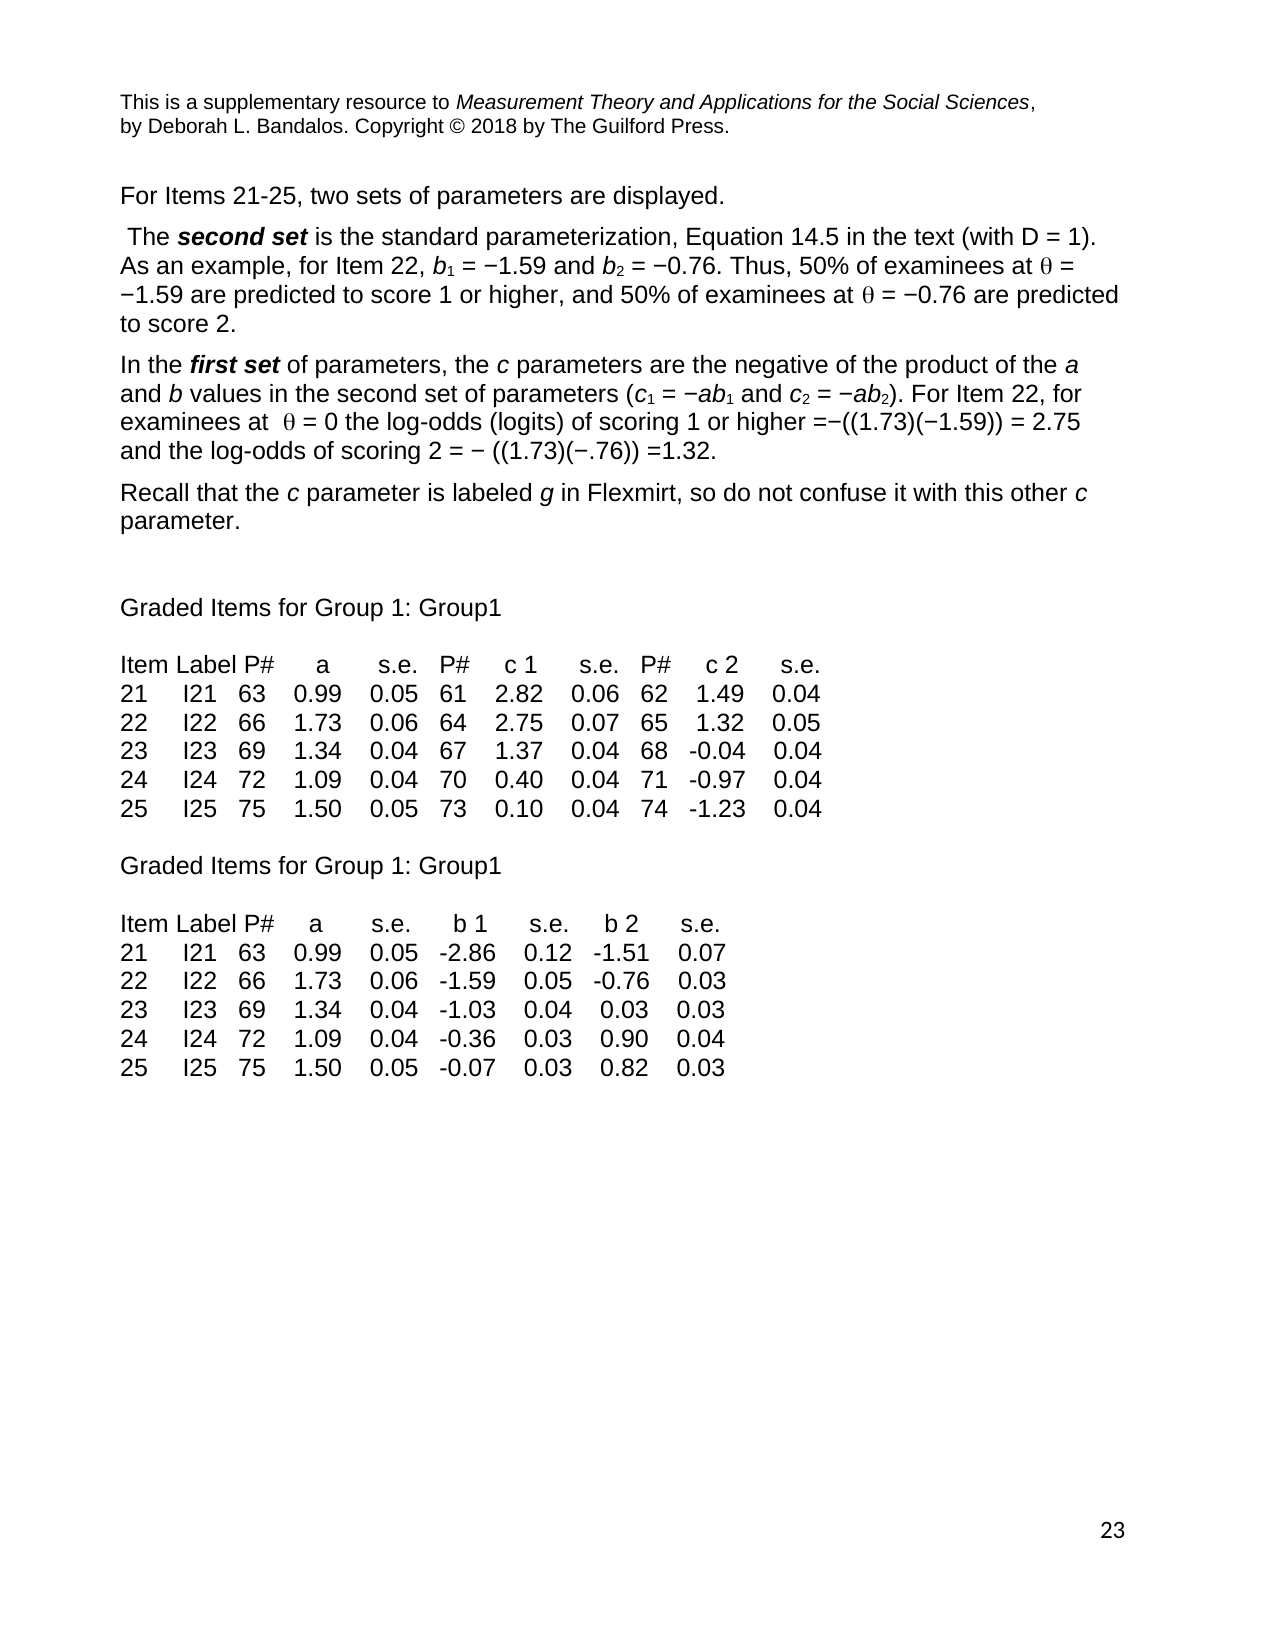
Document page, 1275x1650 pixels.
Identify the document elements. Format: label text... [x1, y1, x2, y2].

text Graded Items for Group 1: Group1 [120, 851, 1125, 880]
text 22 I22 66 1.73 0.06 64 2.75 0.07 65 1.32 0.05 [120, 707, 1125, 736]
text For Items 21-25, two sets of parameters are displayed. [120, 181, 1125, 210]
text In the first set of parameters, the c parameters are the negative of the product of the a and b values in the second set of parameters (c1 = −ab1 and c2 = −ab2). For Item 22, for examinees at = 0 the log-odds (logits) of scoring 1 or higher =−((1.73)(−1.59)) = 2.75 and the log-odds of scoring 2 = − ((1.73)(−.76)) =1.32. [120, 350, 1125, 465]
text 25 I25 75 1.50 0.05 -0.07 0.03 0.82 0.03 [120, 1052, 1125, 1081]
text Item Label P# a s.e. b 1 s.e. b 2 s.e. [120, 909, 1125, 937]
text Recall that the c parameter is labeled g in Flexmirt, so do not confuse it with this other c parameter. [120, 477, 1125, 535]
text 25 I25 75 1.50 0.05 73 0.10 0.04 74 -1.23 0.04 [120, 794, 1125, 822]
text 23 I23 69 1.34 0.04 67 1.37 0.04 68 -0.04 0.04 [120, 736, 1125, 765]
text 24 I24 72 1.09 0.04 70 0.40 0.04 71 -0.97 0.04 [120, 765, 1125, 794]
text The second set is the standard parameterization, Equation 14.5 in the text (with D = 1). As an example, for Item 22, b1 = −1.59 and b2 = −0.76. Thus, 50% of examinees at = −1.59 are predicted to score 1 or higher, and 50% of examinees at = −0.76 are predicted to score 2. [120, 222, 1125, 337]
text 22 I22 66 1.73 0.06 -1.59 0.05 -0.76 0.03 [120, 966, 1125, 995]
text Graded Items for Group 1: Group1 [120, 592, 1125, 621]
text 21 I21 63 0.99 0.05 -2.86 0.12 -1.51 0.07 [120, 937, 1125, 966]
text 24 I24 72 1.09 0.04 -0.36 0.03 0.90 0.04 [120, 1024, 1125, 1052]
text 23 I23 69 1.34 0.04 -1.03 0.04 0.03 0.03 [120, 995, 1125, 1024]
text 21 I21 63 0.99 0.05 61 2.82 0.06 62 1.49 0.04 [120, 679, 1125, 707]
text Item Label P# a s.e. P# c 1 s.e. P# c 2 s.e. [120, 650, 1125, 679]
